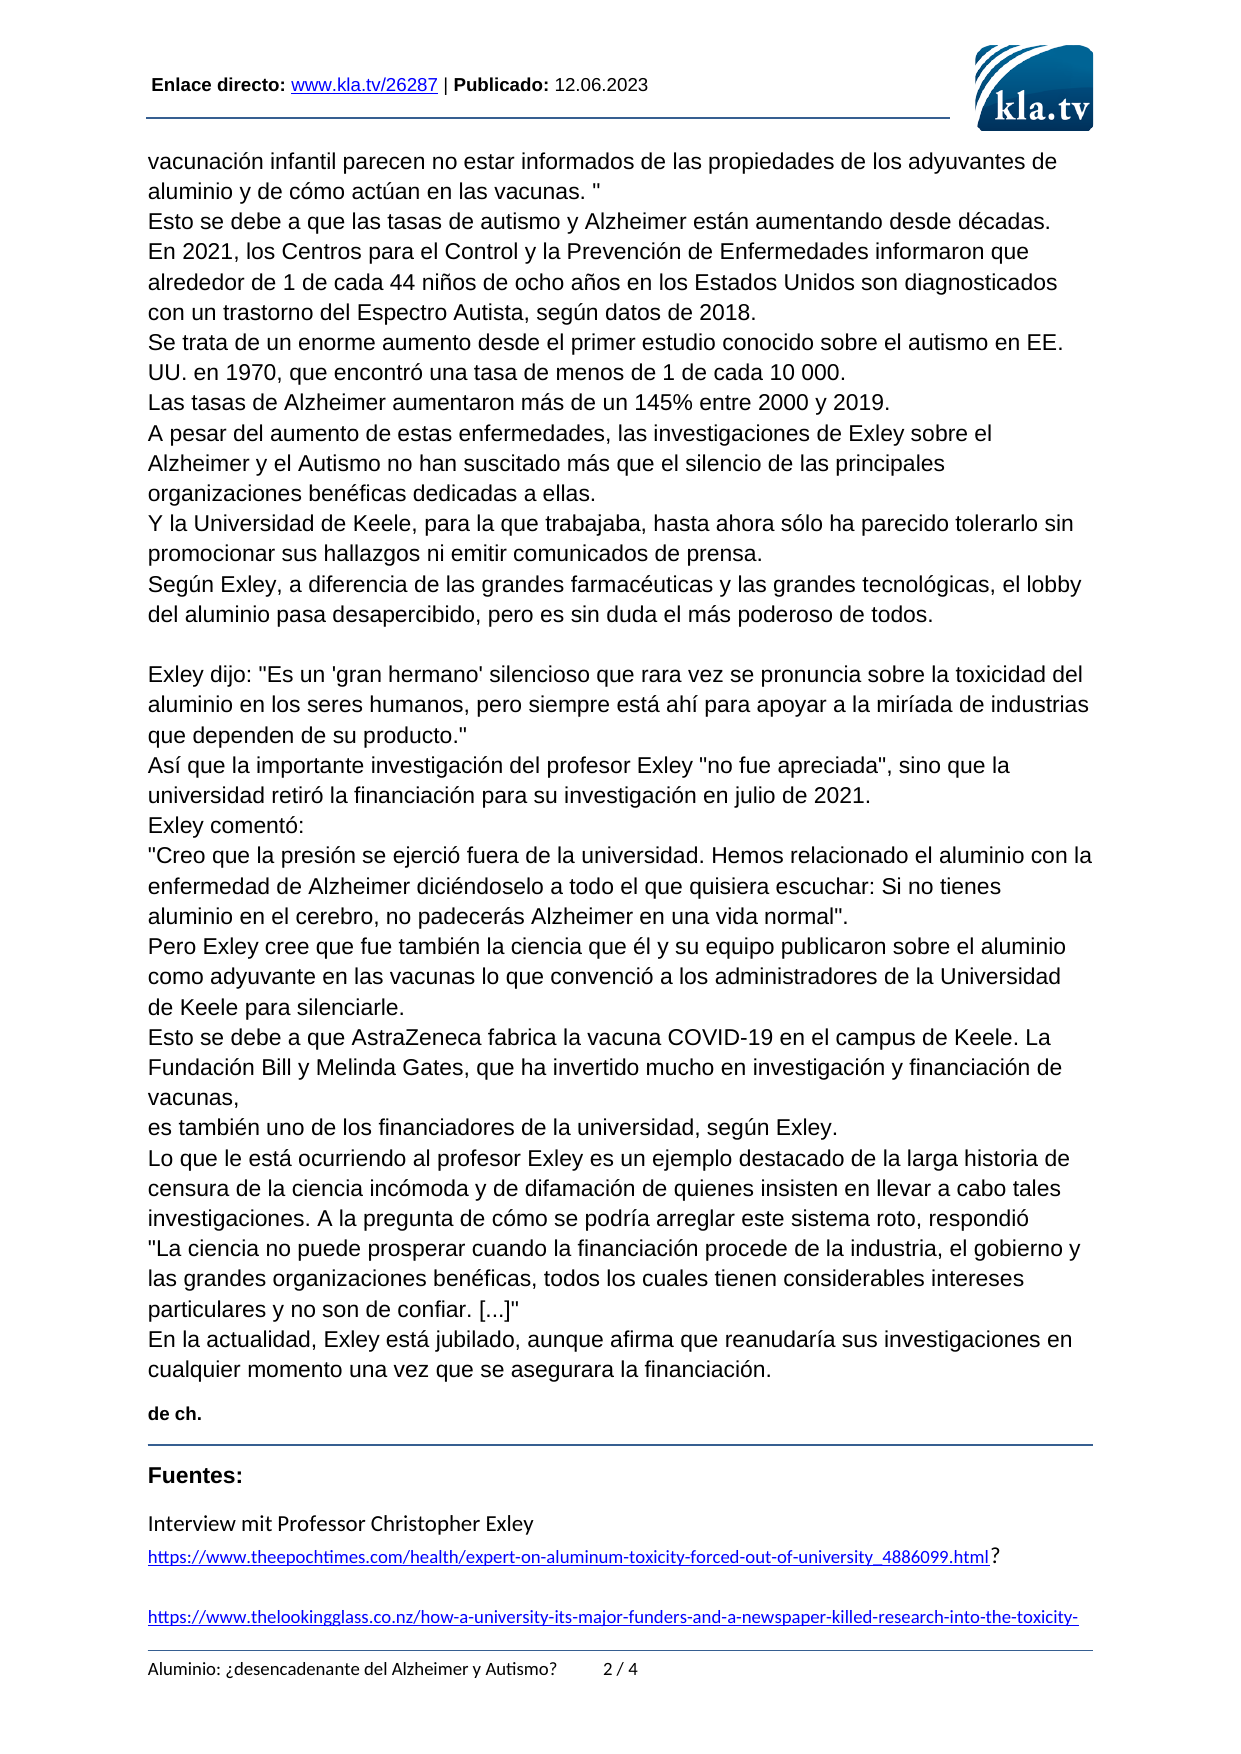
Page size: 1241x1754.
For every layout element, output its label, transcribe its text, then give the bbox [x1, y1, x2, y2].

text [148, 1509, 1093, 1628]
text de ch. [148, 1403, 1093, 1424]
text Fuentes: [148, 1446, 1093, 1489]
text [148, 148, 1093, 1382]
